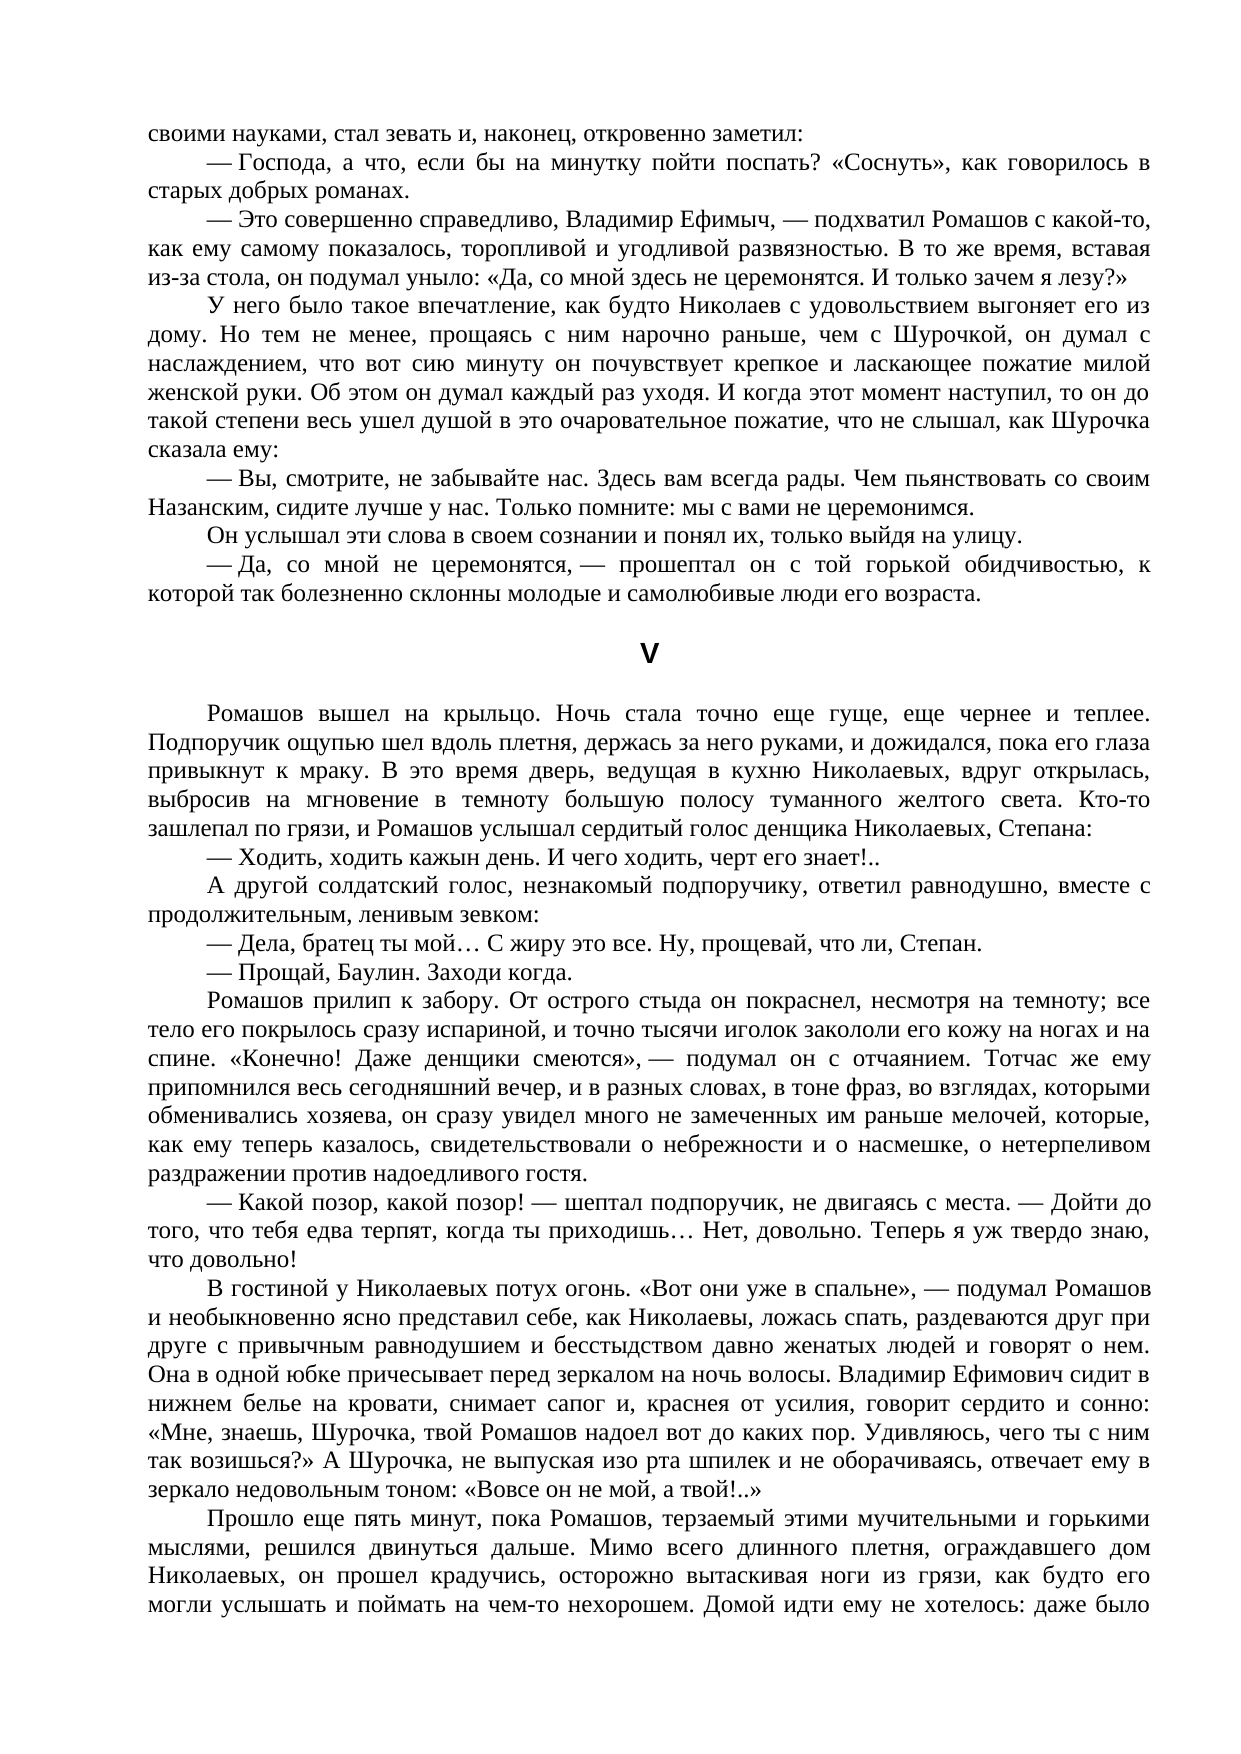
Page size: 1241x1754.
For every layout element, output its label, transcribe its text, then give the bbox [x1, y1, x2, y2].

text — Какой позор, какой позор! — шептал подпоручик, не двигаясь с места. — Дойти до того, что тебя едва терпят, когда ты приходишь… Нет, довольно. Теперь я уж твердо знаю, что довольно! [148, 1187, 1152, 1273]
text У него было такое впечатление, как будто Николаев с удовольствием выгоняет его из дому. Но тем не менее, прощаясь с ним нарочно раньше, чем с Шурочкой, он думал с наслаждением, что вот сию минуту он почувствует крепкое и ласкающее пожатие милой женской руки. Об этом он думал каждый раз уходя. И когда этот момент наступил, то он до такой степени весь ушел душой в это очаровательное пожатие, что не слышал, как Шурочка сказала ему: [148, 291, 1152, 463]
text — Ходить, ходить кажын день. И чего ходить, черт его знает!.. [148, 842, 1152, 870]
text Ромашов вышел на крыльцо. Ночь стала точно еще гуще, еще чернее и теплее. Подпоручик ощупью шел вдоль плетня, держась за него руками, и дожидался, пока его глаза привыкнут к мраку. В это время дверь, ведущая в кухню Николаевых, вдруг открылась, выбросив на мгновение в темноту большую полосу туманного желтого света. Кто-то зашлепал по грязи, и Ромашов услышал сердитый голос денщика Николаевых, Степана: [148, 698, 1152, 842]
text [148, 1503, 1152, 1618]
text — Прощай, Баулин. Заходи когда. [148, 957, 1152, 985]
text — Это совершенно справедливо, Владимир Ефимыч, — подхватил Ромашов с какой-то, как ему самому показалось, торопливой и угодливой развязностью. В то же время, вставая из-за стола, он подумал уныло: «Да, со мной здесь не церемонятся. И только зачем я лезу?» [148, 204, 1152, 291]
text Он услышал эти слова в своем сознании и понял их, только выйдя на улицу. [148, 521, 1152, 549]
text А другой солдатский голос, незнакомый подпоручику, ответил равнодушно, вместе с продолжительным, ленивым зевком: [148, 870, 1152, 928]
text — Господа, а что, если бы на минутку пойти поспать? «Соснуть», как говорилось в старых добрых романах. [148, 147, 1152, 204]
text Ромашов прилип к забору. От острого стыда он покраснел, несмотря на темноту; все тело его покрылось сразу испариной, и точно тысячи иголок закололи его кожу на ногах и на спине. «Конечно! Даже денщики смеются», — подумал он с отчаянием. Тотчас же ему припомнился весь сегодняшний вечер, и в разных словах, в тоне фраз, во взглядах, которыми обменивались хозяева, он сразу увидел много не замеченных им раньше мелочей, которые, как ему теперь казалось, свидетельствовали о небрежности и о насмешке, о нетерпеливом раздражении против надоедливого гостя. [148, 985, 1152, 1187]
text — Вы, смотрите, не забывайте нас. Здесь вам всегда рады. Чем пьянствовать со своим Назанским, сидите лучше у нас. Только помните: мы с вами не церемонимся. [148, 463, 1152, 521]
subtitle V [148, 636, 1152, 669]
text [148, 118, 1152, 147]
text В гостиной у Николаевых потух огонь. «Вот они уже в спальне», — подумал Ромашов и необыкновенно ясно представил себе, как Николаевы, ложась спать, раздеваются друг при друге с привычным равнодушием и бесстыдством давно женатых людей и говорят о нем. Она в одной юбке причесывает перед зеркалом на ночь волосы. Владимир Ефимович сидит в нижнем белье на кровати, снимает сапог и, краснея от усилия, говорит сердито и сонно: «Мне, знаешь, Шурочка, твой Ромашов надоел вот до каких пор. Удивляюсь, чего ты с ним так возишься?» А Шурочка, не выпуская изо рта шпилек и не оборачиваясь, отвечает ему в зеркало недовольным тоном: «Вовсе он не мой, а твой!..» [148, 1273, 1152, 1503]
text — Да, со мной не церемонятся, — прошептал он с той горькой обидчивостью, к которой так болезненно склонны молодые и самолюбивые люди его возраста. [148, 549, 1152, 607]
text — Дела, братец ты мой… С жиру это все. Ну, прощевай, что ли, Степан. [148, 928, 1152, 957]
